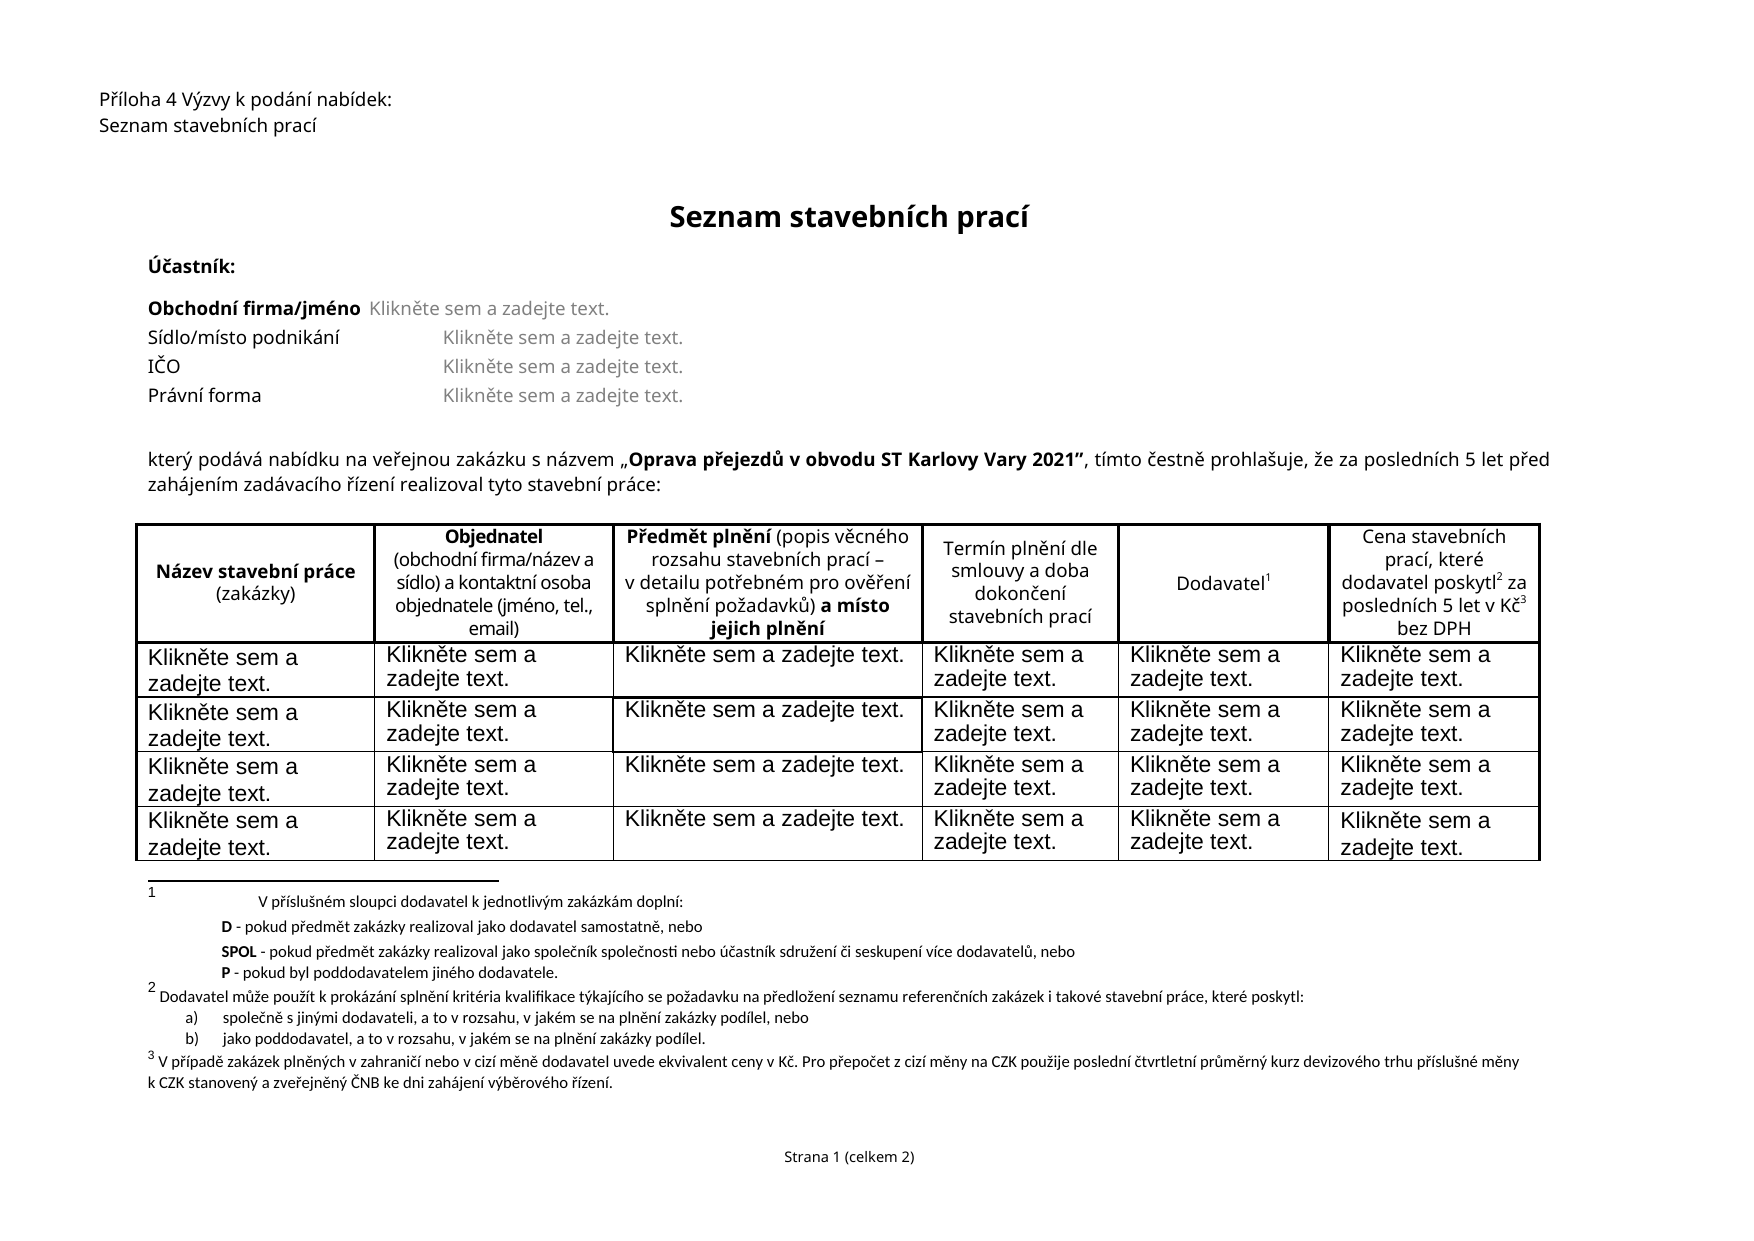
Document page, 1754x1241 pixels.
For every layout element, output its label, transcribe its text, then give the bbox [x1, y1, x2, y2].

title Seznam stavebních prací [148, 196, 1551, 236]
text který podává nabídku na veřejnou zakázku s názvem „Oprava přejezdů v obvodu ST Karlovy Vary 2021”, tímto čestně prohlašuje, že za posledních 5 let před zahájením zadávacího řízení realizoval tyto stavební práce: [148, 446, 1551, 497]
text Účastník: [148, 249, 1551, 279]
text Sídlo/místo podnikání [148, 321, 1551, 350]
table_header Dodavatel [1120, 526, 1327, 641]
table_header Objednatel (obchodní firma/název a sídlo) a kontaktní osoba objednatele (jméno, tel., email) [376, 526, 612, 641]
table_header Termín plnění dle smlouvy a doba dokončení stavebních prací [924, 526, 1117, 641]
text Právní forma [148, 379, 1551, 408]
text Obchodní firma/jméno [148, 292, 1551, 321]
table_header Název stavební práce (zakázky) [138, 526, 373, 641]
text IČO [148, 350, 1551, 379]
table_header Předmět plnění (popis věcného rozsahu stavebních prací – v detailu potřebném pro ověření splnění požadavků) a místo jejich plnění [615, 526, 921, 641]
table_header Cena stavebních prací, které dodavatel poskytl za posledních 5 let v Kč bez DPH [1331, 526, 1538, 641]
